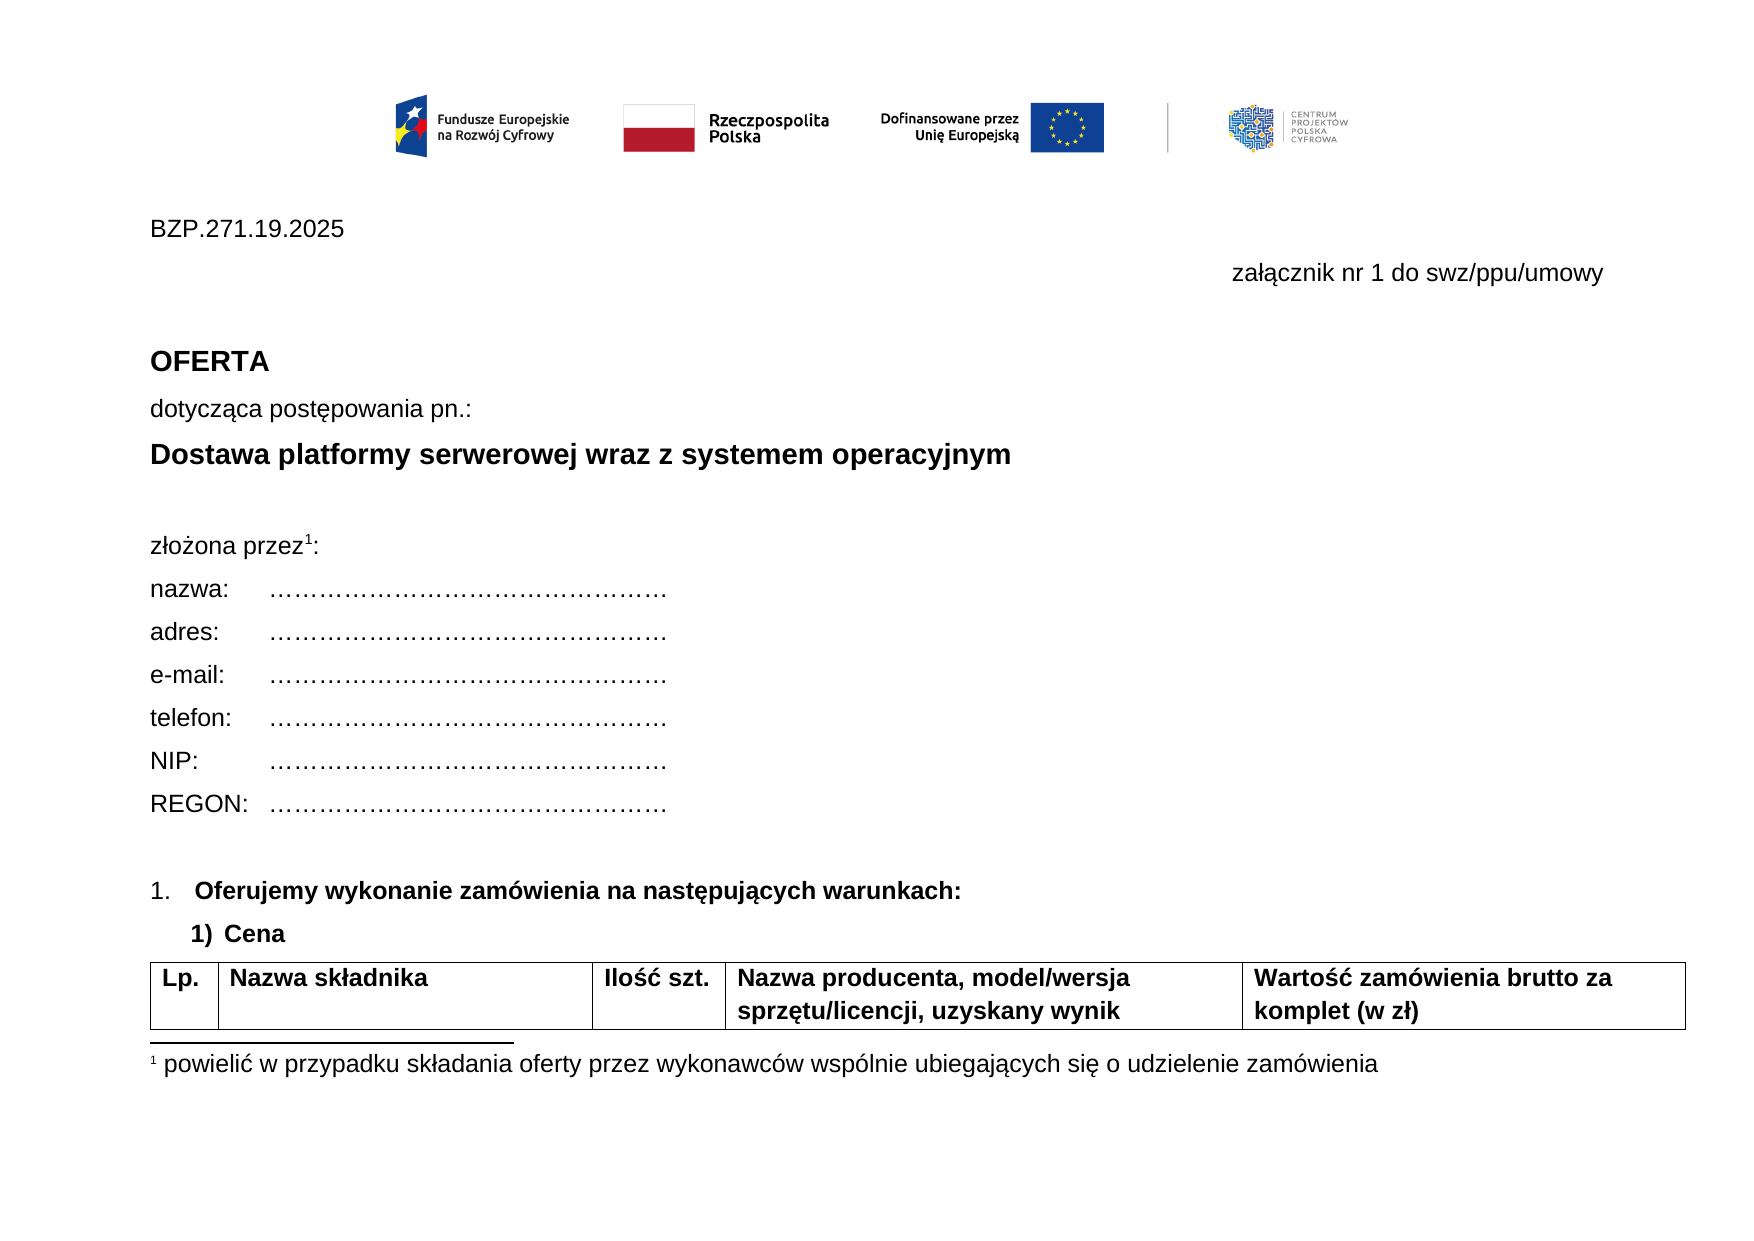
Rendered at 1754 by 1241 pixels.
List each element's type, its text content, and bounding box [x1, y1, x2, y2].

text e-mail: ………………………………………… [150, 660, 1604, 689]
text NIP: ………………………………………… [150, 746, 1604, 775]
text złożona przez: [150, 531, 1604, 559]
table_header Nazwa producenta, model/wersja sprzętu/licencji, uzyskany wynik produktów oferowanych przez wykonawcę [726, 963, 1242, 1029]
text adres: ………………………………………… [150, 617, 1604, 646]
table_header Wartość zamówienia brutto za komplet (w zł) (ilość sztuk x cena jednostkowa brutto) [1243, 963, 1685, 1029]
table_header Nazwa składnika [219, 963, 592, 1029]
text dotycząca postępowania pn.: [150, 394, 1604, 423]
text załącznik nr 1 do swz/ppu/umowy [150, 258, 1604, 286]
picture [375, 73, 1379, 178]
text REGON: ………………………………………… [150, 789, 1604, 818]
list Oferujemy wykonanie zamówienia na następujących warunkach: [150, 876, 1604, 904]
list Cena [190, 919, 1604, 948]
text telefon: ………………………………………… [150, 703, 1604, 732]
text BZP.271.19.2025 [150, 214, 1604, 243]
table_header Lp. [151, 963, 218, 1029]
text nazwa: ………………………………………… [150, 574, 1604, 603]
table_header Ilość szt. [593, 963, 725, 1029]
text Dostawa platformy serwerowej wraz z systemem operacyjnym [150, 437, 1604, 471]
text OFERTA [150, 344, 1604, 377]
